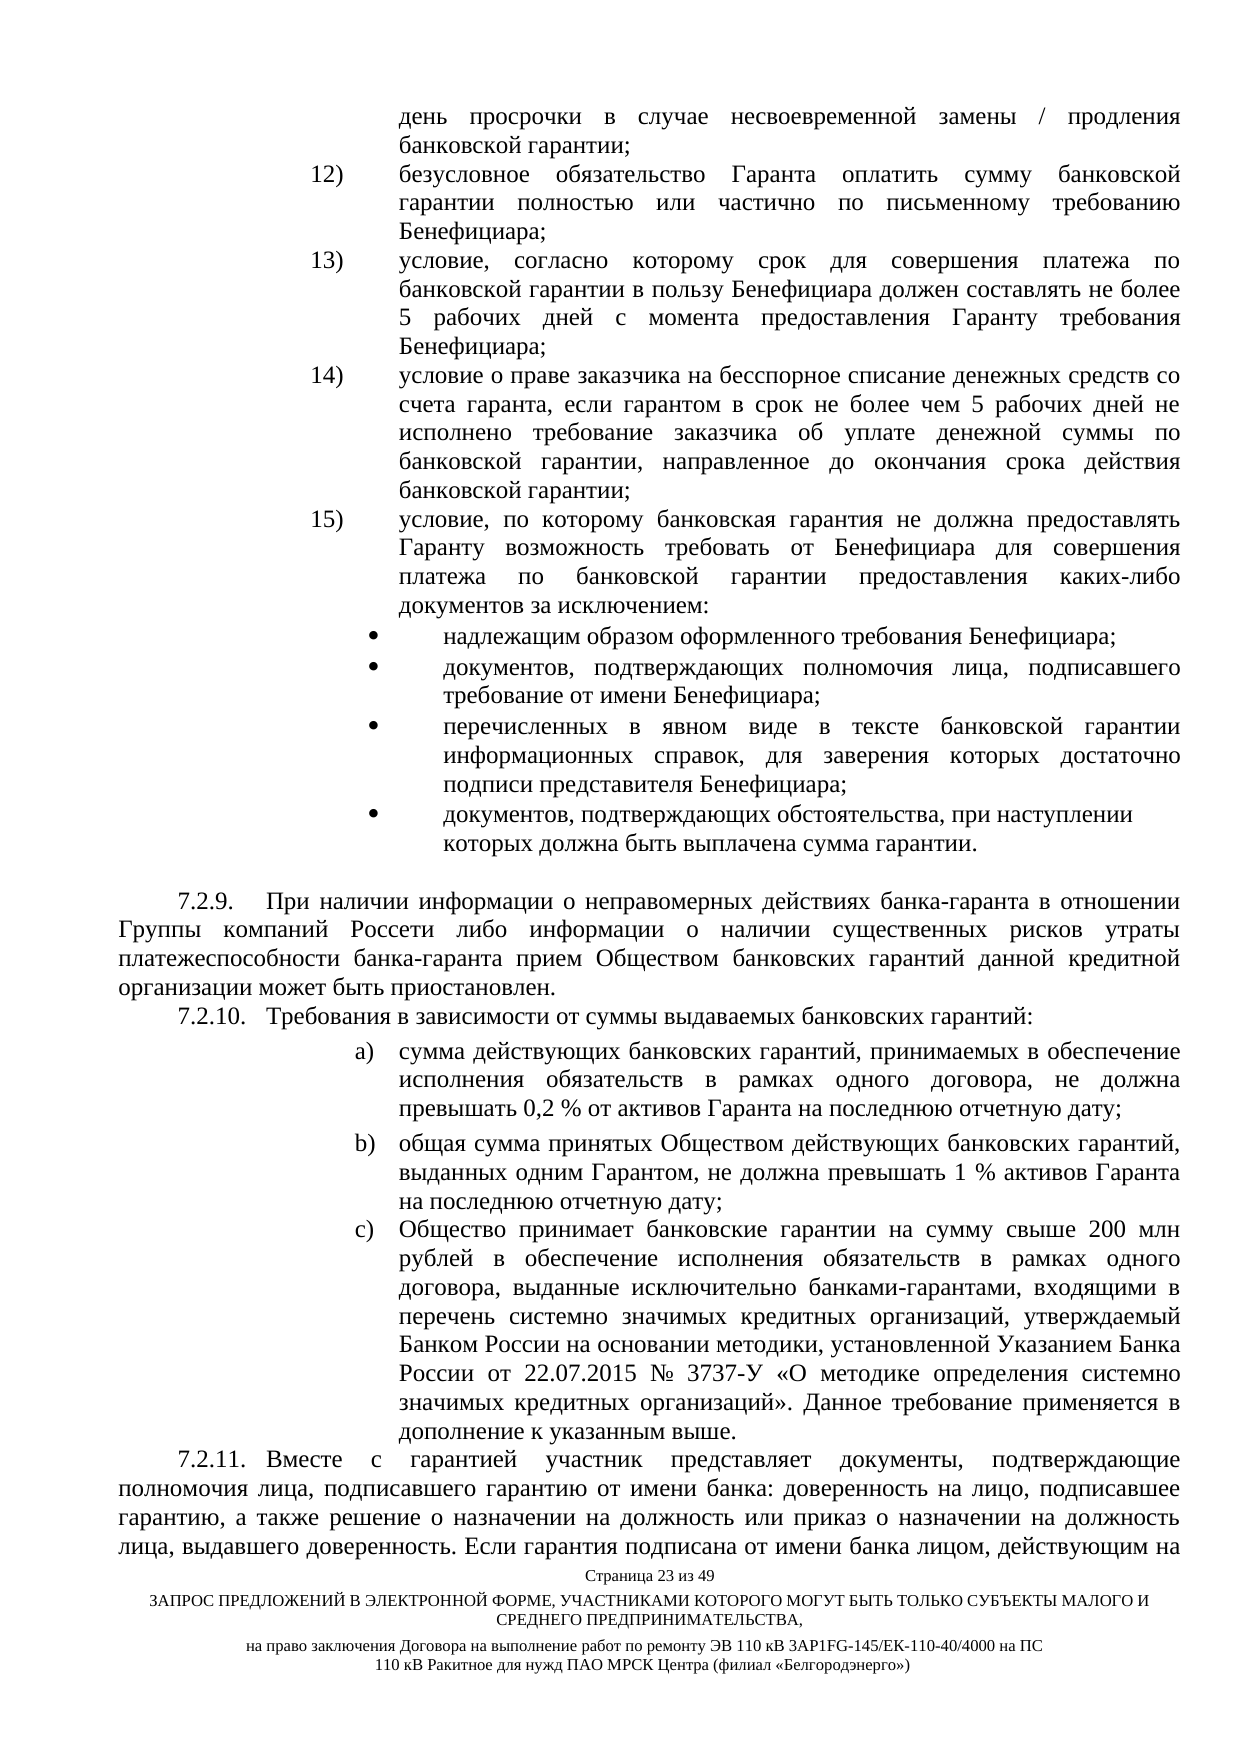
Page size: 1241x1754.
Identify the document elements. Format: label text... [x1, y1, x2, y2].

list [310, 101, 1181, 159]
list общая сумма принятых Обществом действующих банковских гарантий, выданных одним Гарантом, не должна превышать 1 % активов Гаранта на последнюю отчетную дату; [354, 1128, 1181, 1214]
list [118, 1444, 1181, 1559]
list документов, подтверждающих обстоятельства, при наступлении которых должна быть выплачена сумма гарантии. [369, 799, 1181, 857]
list условие о праве заказчика на бесспорное списание денежных средств со счета гаранта, если гарантом в срок не более чем 5 рабочих дней не исполнено требование заказчика об уплате денежной суммы по банковской гарантии, направленное до окончания срока действия банковской гарантии; [310, 360, 1181, 504]
list условие, по которому банковская гарантия не должна предоставлять Гаранту возможность требовать от Бенефициара для совершения платежа по банковской гарантии предоставления каких-либо документов за исключением: [310, 504, 1181, 619]
list документов, подтверждающих полномочия лица, подписавшего требование от имени Бенефициара; [369, 652, 1181, 709]
list Требования в зависимости от суммы выдаваемых банковских гарантий: [118, 1001, 1181, 1029]
list Общество принимает банковские гарантии на сумму свыше 200 млн рублей в обеспечение исполнения обязательств в рамках одного договора, выданные исключительно банками-гарантами, входящими в перечень системно значимых кредитных организаций, утверждаемый Банком России на основании методики, установленной Указанием Банка России от 22.07.2015 № 3737-У «О методике определения системно значимых кредитных организаций». Данное требование применяется в дополнение к указанным выше. [354, 1214, 1181, 1444]
list перечисленных в явном виде в тексте банковской гарантии информационных справок, для заверения которых достаточно подписи представителя Бенефициара; [369, 711, 1181, 797]
list сумма действующих банковских гарантий, принимаемых в обеспечение исполнения обязательств в рамках одного договора, не должна превышать 0,2 % от активов Гаранта на последнюю отчетную дату; [354, 1036, 1181, 1122]
list надлежащим образом оформленного требования Бенефициара; [369, 621, 1181, 649]
list При наличии информации о неправомерных действиях банка-гаранта в отношении Группы компаний Россети либо информации о наличии существенных рисков утраты платежеспособности банка-гаранта прием Обществом банковских гарантий данной кредитной организации может быть приостановлен. [118, 886, 1181, 1001]
list безусловное обязательство Гаранта оплатить сумму банковской гарантии полностью или частично по письменному требованию Бенефициара; [310, 159, 1181, 245]
list условие, согласно которому срок для совершения платежа по банковской гарантии в пользу Бенефициара должен составлять не более 5 рабочих дней с момента предоставления Гаранту требования Бенефициара; [310, 245, 1181, 360]
